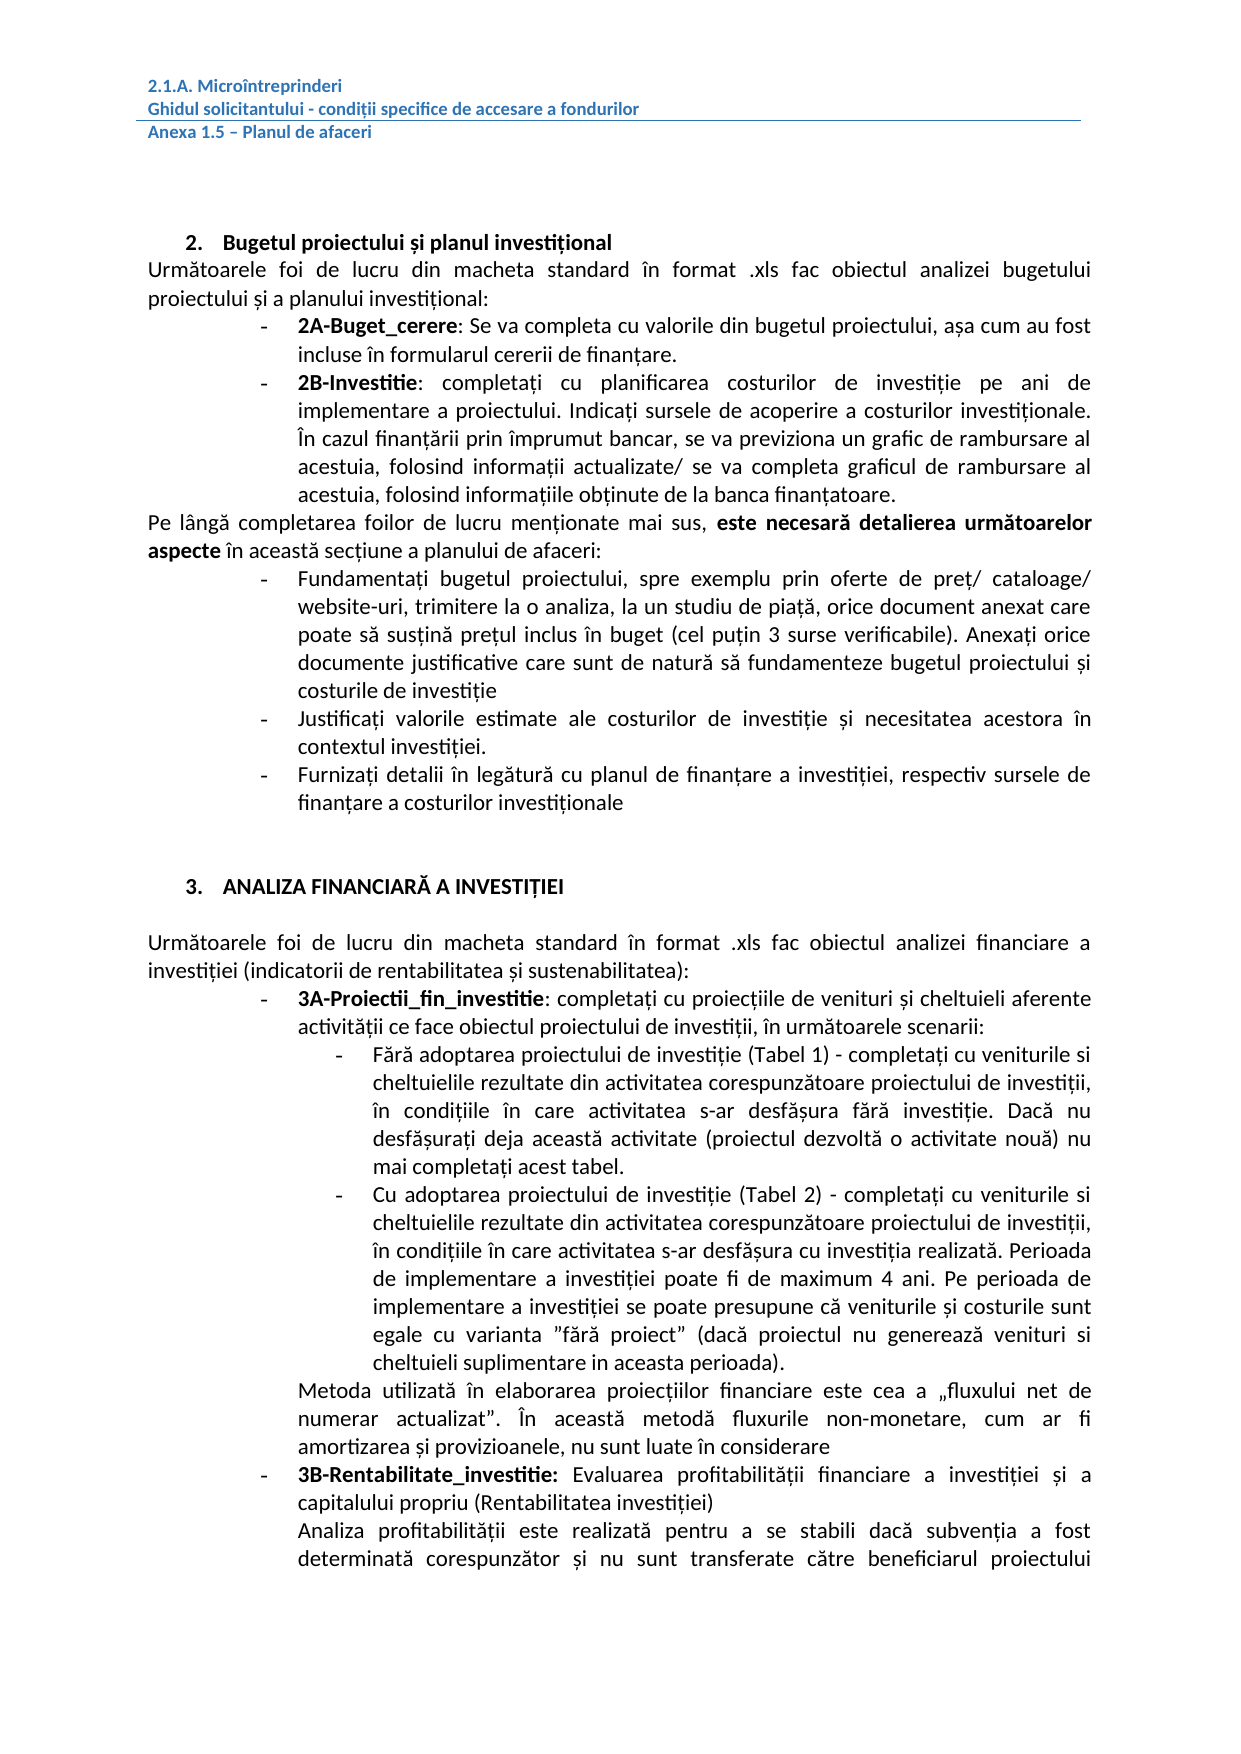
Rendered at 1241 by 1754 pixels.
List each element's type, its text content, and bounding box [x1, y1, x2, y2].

list Cu adoptarea proiectului de investiție (Tabel 2) - completați cu veniturile si cheltuielile rezultate din activitatea corespunzătoare proiectului de investiții, în condițiile în care activitatea s-ar desfășura cu investiția realizată. Perioada de implementare a investiției poate fi de maximum 4 ani. Pe perioada de implementare a investiției se poate presupune că veniturile și costurile sunt egale cu varianta ”fără proiect” (dacă proiectul nu generează venituri si cheltuieli suplimentare in aceasta perioada). [335, 1180, 1093, 1376]
list Furnizați detalii în legătură cu planul de finanțare a investiției, respectiv sursele de finanțare a costurilor investiționale [260, 760, 1093, 816]
text Următoarele foi de lucru din macheta standard în format .xls fac obiectul analizei bugetului proiectului și a planului investițional: [148, 256, 1093, 312]
text Pe lângă completarea foilor de lucru menționate mai sus, este necesară detalierea următoarelor aspecte în această secțiune a planului de afaceri: [148, 508, 1093, 564]
list Metoda utilizată în elaborarea proiecţiilor financiare este cea a „fluxului net de numerar actualizat”. În această metodă fluxurile non-monetare, cum ar fi amortizarea şi provizioanele, nu sunt luate în considerare [298, 1376, 1093, 1461]
text Următoarele foi de lucru din macheta standard în format .xls fac obiectul analizei financiare a investiției (indicatorii de rentabilitatea și sustenabilitatea): [148, 928, 1093, 984]
list 2A-Buget_cerere: Se va completa cu valorile din bugetul proiectului, așa cum au fost incluse în formularul cererii de finanțare. [260, 312, 1093, 368]
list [298, 1517, 1093, 1573]
list 3A-Proiectii_fin_investitie: completați cu proiecțiile de venituri și cheltuieli aferente activității ce face obiectul proiectului de investiții, în următoarele scenarii: [260, 984, 1093, 1040]
list 2B-Investitie: completați cu planificarea costurilor de investiție pe ani de implementare a proiectului. Indicați sursele de acoperire a costurilor investiționale. În cazul finanțării prin împrumut bancar, se va previziona un grafic de rambursare al acestuia, folosind informații actualizate/ se va completa graficul de rambursare al acestuia, folosind informațiile obținute de la banca finanțatoare. [260, 368, 1093, 508]
list 3B-Rentabilitate_investitie: Evaluarea profitabilității financiare a investiției și a capitalului propriu (Rentabilitatea investiției) [260, 1461, 1093, 1517]
list Justificați valorile estimate ale costurilor de investiție și necesitatea acestora în contextul investiției. [260, 704, 1093, 760]
list Fundamentați bugetul proiectului, spre exemplu prin oferte de preț/ cataloage/ website-uri, trimitere la o analiza, la un studiu de piață, orice document anexat care poate să susțină prețul inclus în buget (cel puțin 3 surse verificabile). Anexați orice documente justificative care sunt de natură să fundamenteze bugetul proiectului și costurile de investiție [260, 564, 1093, 704]
list Bugetul proiectului și planul investițional [185, 228, 1093, 256]
list Fără adoptarea proiectului de investiție (Tabel 1) - completați cu veniturile si cheltuielile rezultate din activitatea corespunzătoare proiectului de investiții, în condițiile în care activitatea s-ar desfășura fără investiție. Dacă nu desfășurați deja această activitate (proiectul dezvoltă o activitate nouă) nu mai completați acest tabel. [335, 1040, 1093, 1180]
list ANALIZA FINANCIARĂ A INVESTIȚIEI [185, 872, 1093, 900]
